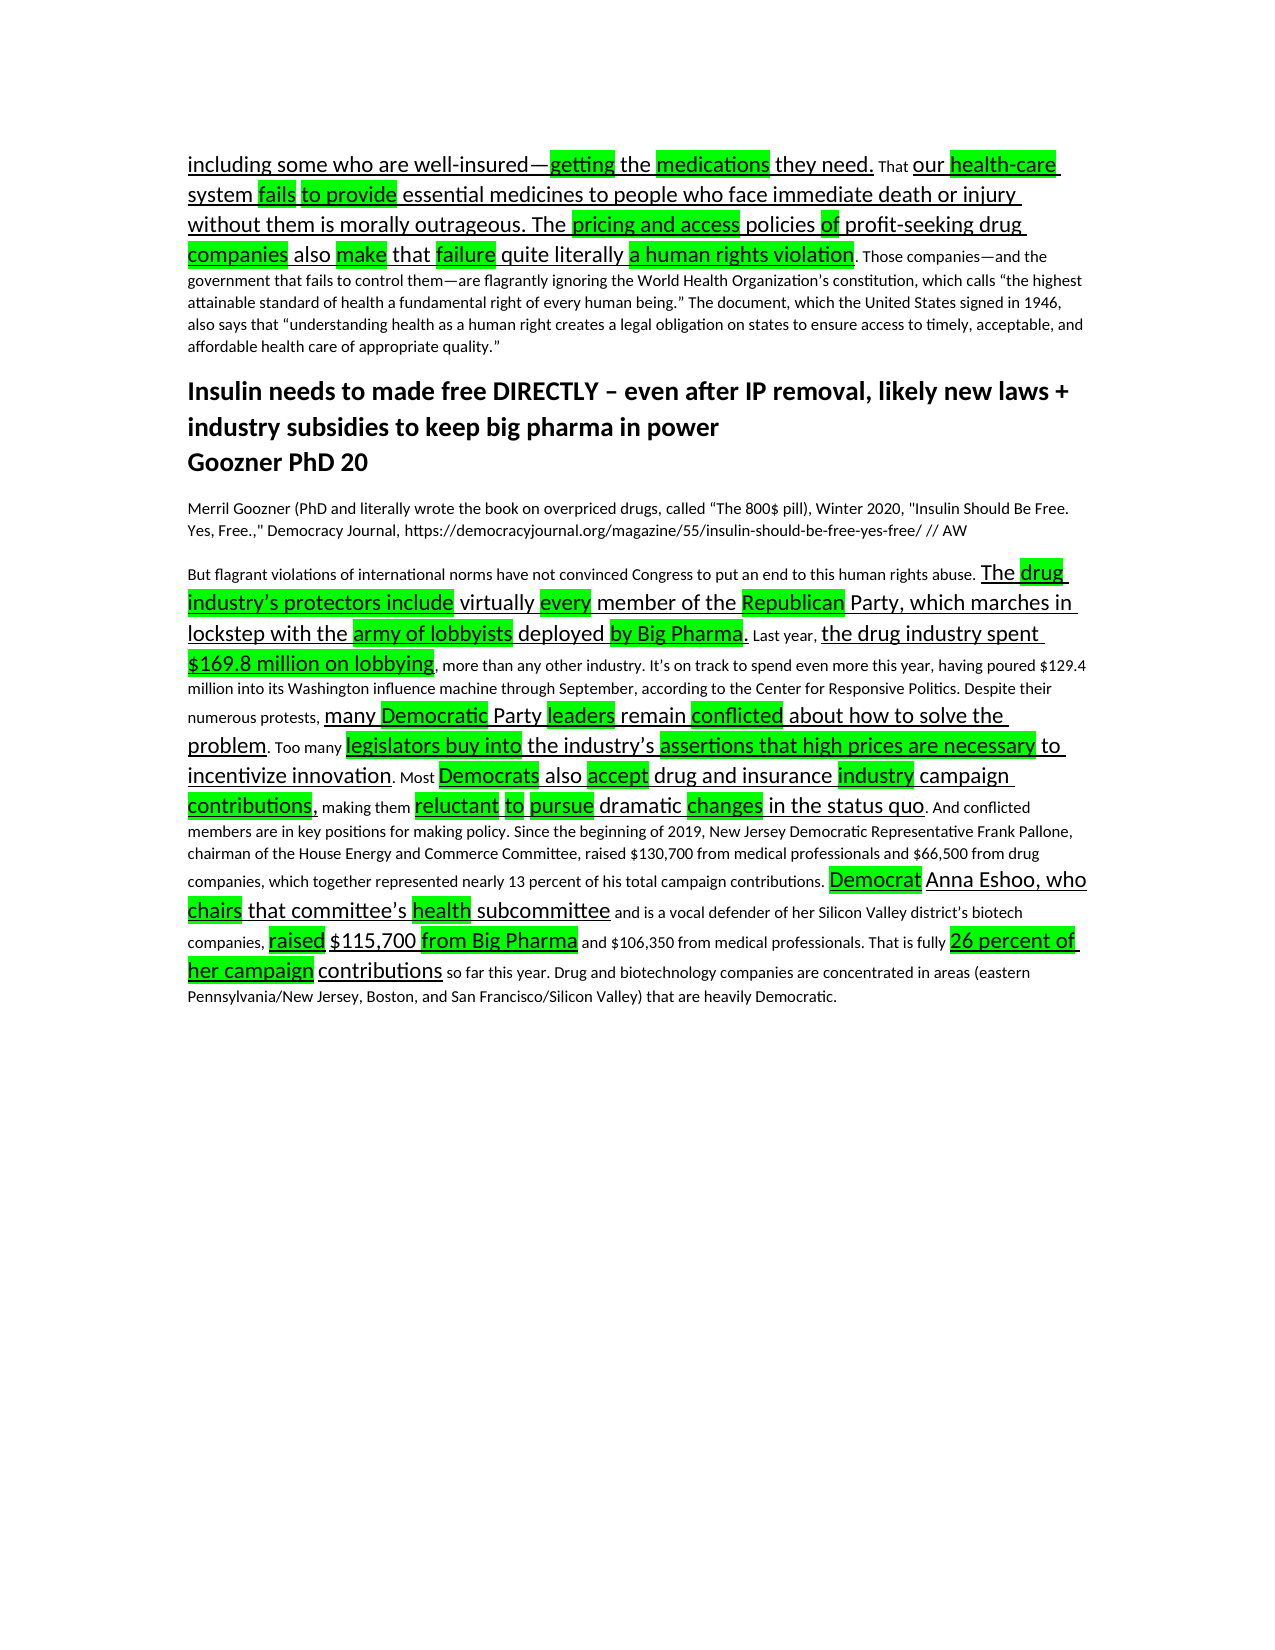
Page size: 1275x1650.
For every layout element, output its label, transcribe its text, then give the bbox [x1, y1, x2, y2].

text Merril Goozner (PhD and literally wrote the book on overpriced drugs, called “The 800$ pill), Winter 2020, "Insulin Should Be Free. Yes, Free.," Democracy Journal, https://democracyjournal.org/magazine/55/insulin-should-be-free-yes-free/ // AW [187, 498, 1087, 540]
text But flagrant violations of international norms have not convinced Congress to put an end to this human rights abuse. The drug industry’s protectors include virtually every member of the Republican Party, which marches in lockstep with the army of lobbyists deployed by Big Pharma. Last year, the drug industry spent $169.8 million on lobbying, more than any other industry. It’s on track to spend even more this year, having poured $129.4 million into its Washington influence machine through September, according to the Center for Responsive Politics. Despite their numerous protests, many Democratic Party leaders remain conflicted about how to solve the problem. Too many legislators buy into the industry’s assertions that high prices are necessary to incentivize innovation. Most Democrats also accept drug and insurance industry campaign contributions, making them reluctant to pursue dramatic changes in the status quo. And conflicted members are in key positions for making policy. Since the beginning of 2019, New Jersey Democratic Representative Frank Pallone, chairman of the House Energy and Commerce Committee, raised $130,700 from medical professionals and $66,500 from drug companies, which together represented nearly 13 percent of his total campaign contributions. Democrat Anna Eshoo, who chairs that committee’s health subcommittee and is a vocal defender of her Silicon Valley district’s biotech companies, raised $115,700 from Big Pharma and $106,350 from medical professionals. That is fully 26 percent of her campaign contributions so far this year. Drug and biotechnology companies are concentrated in areas (eastern Pennsylvania/New Jersey, Boston, and San Francisco/Silicon Valley) that are heavily Democratic. [187, 558, 1087, 1006]
text Goozner PhD 20 [187, 446, 1087, 479]
subtitle Insulin needs to made free DIRECTLY – even after IP removal, likely new laws + industry subsidies to keep big pharma in power [187, 374, 1087, 443]
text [187, 150, 1087, 356]
